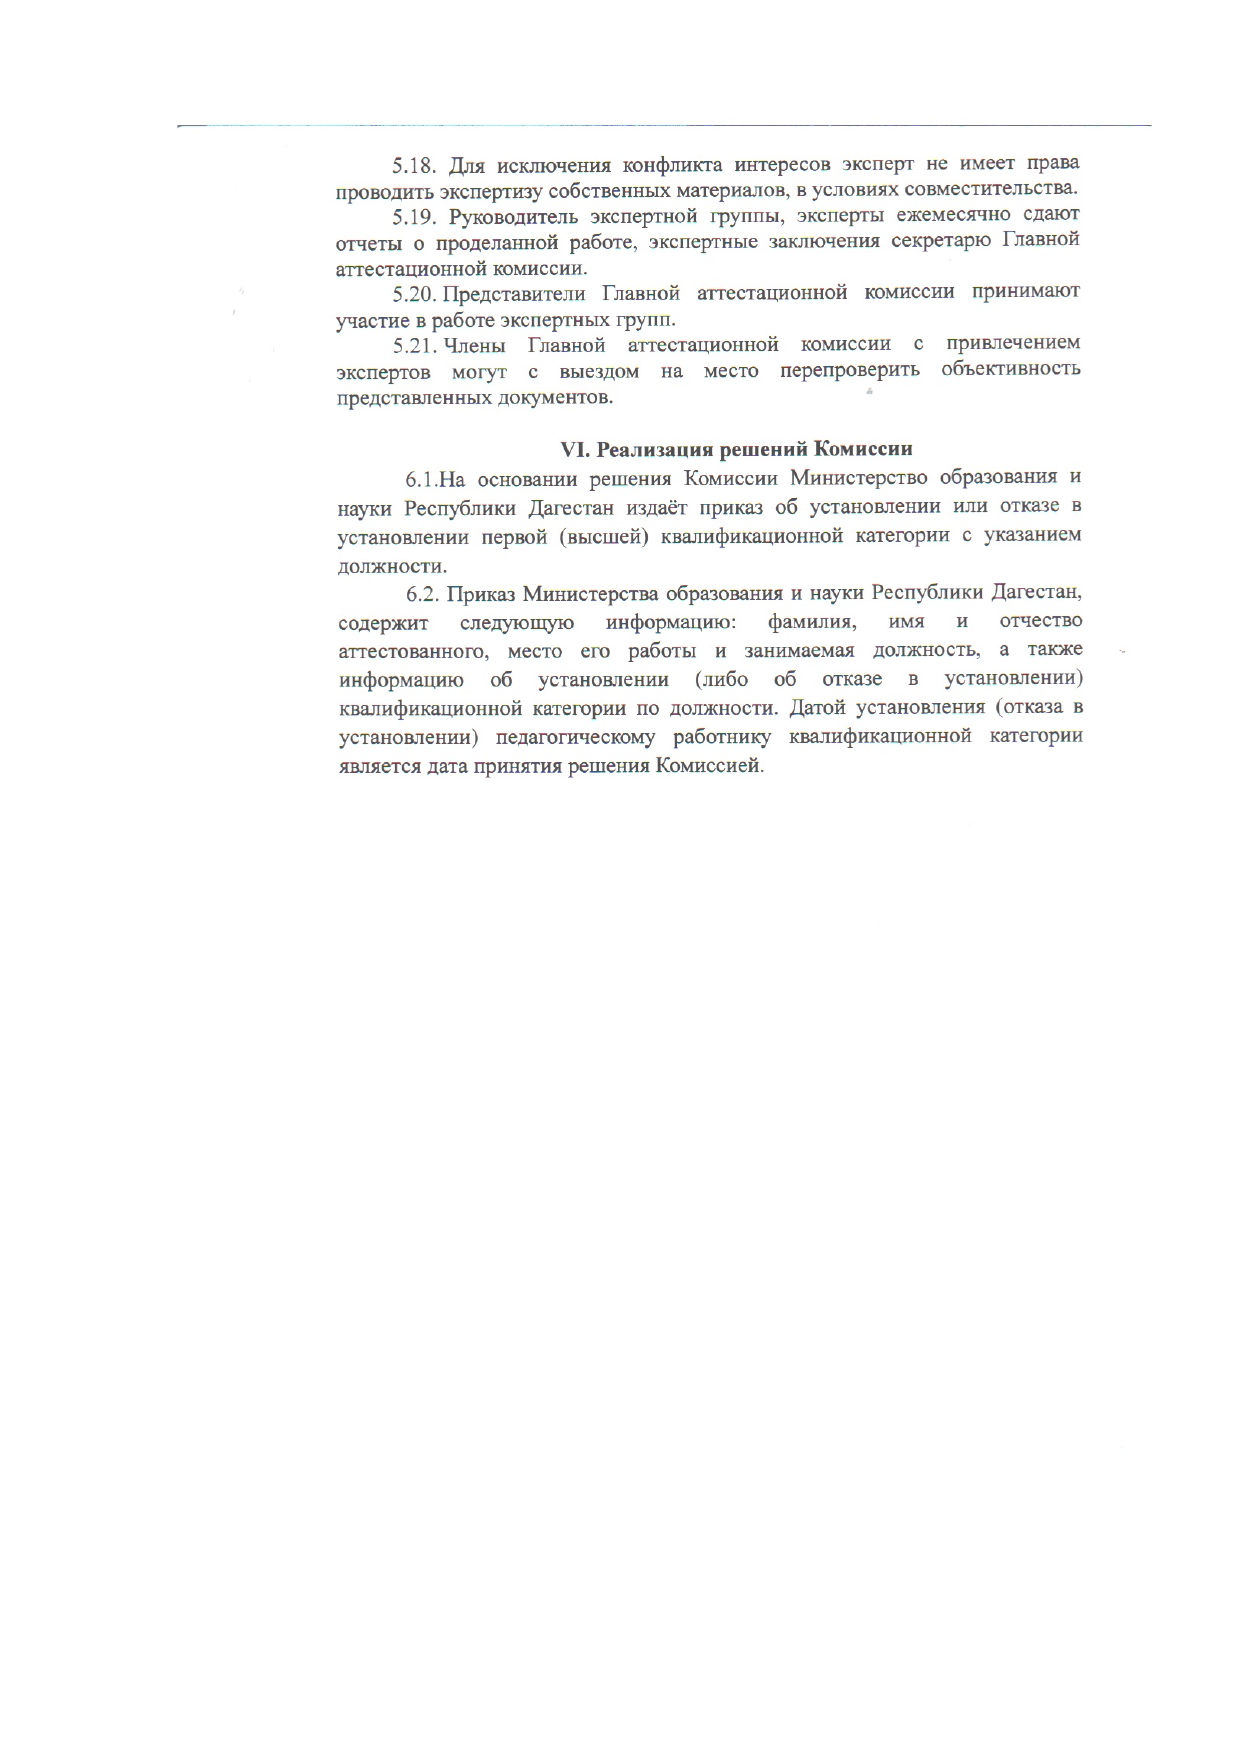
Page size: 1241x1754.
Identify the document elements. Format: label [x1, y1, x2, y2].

picture [177, 118, 1152, 1456]
